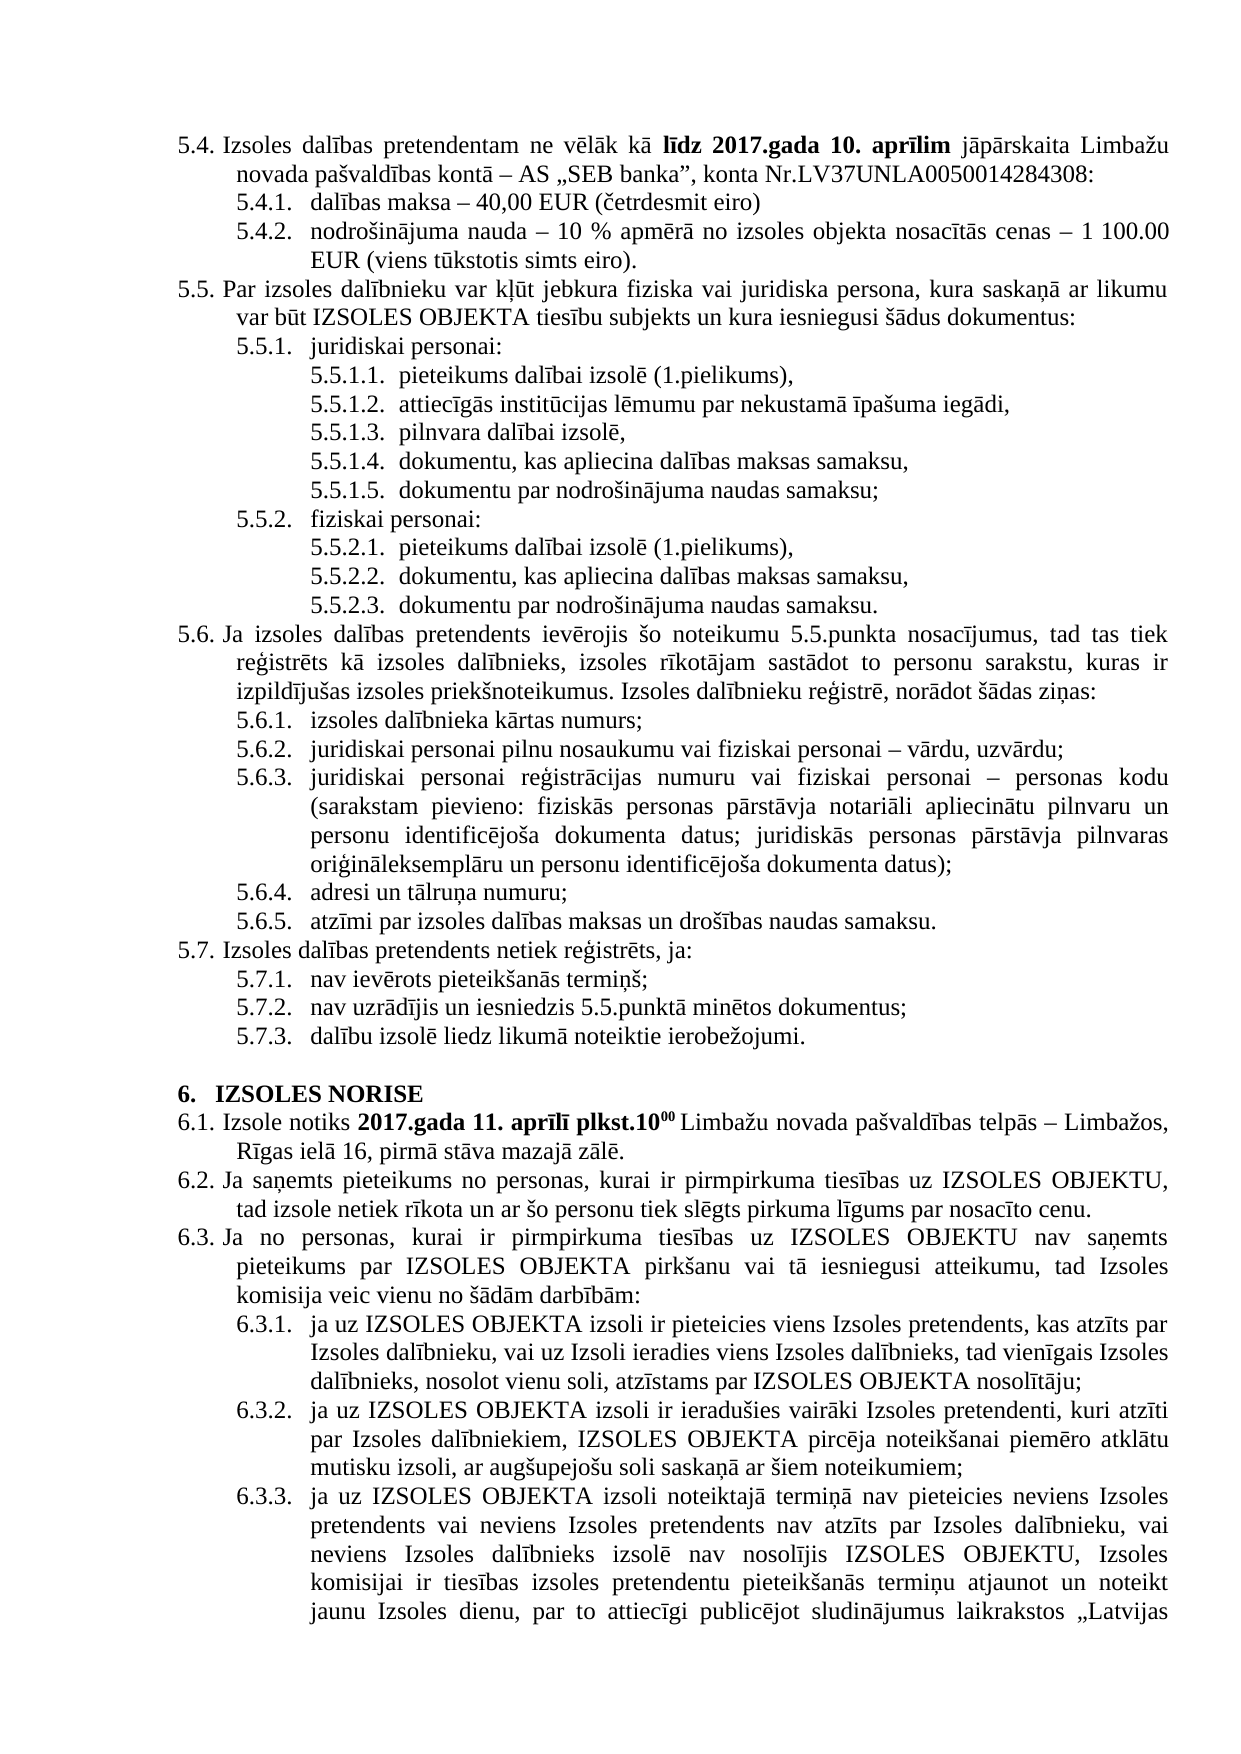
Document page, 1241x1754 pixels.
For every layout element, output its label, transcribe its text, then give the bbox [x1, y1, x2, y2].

list dokumentu, kas apliecina dalības maksas samaksu, [310, 446, 1169, 475]
list ja uz IZSOLES OBJEKTA izsoli ir pieteicies viens Izsoles pretendents, kas atzīts par Izsoles dalībnieku, vai uz Izsoli ieradies viens Izsoles dalībnieks, tad vienīgais Izsoles dalībnieks, nosolot vienu soli, atzīstams par IZSOLES OBJEKTA nosolītāju; [236, 1309, 1169, 1395]
list fiziskai personai: [236, 504, 1169, 532]
list Par izsoles dalībnieku var kļūt jebkura fiziska vai juridiska persona, kura saskaņā ar likumu var būt IZSOLES OBJEKTA tiesību subjekts un kura iesniegusi šādus dokumentus: [177, 274, 1169, 331]
list pieteikums dalībai izsolē (1.pielikums), [310, 532, 1169, 561]
list pilnvara dalībai izsolē, [310, 417, 1169, 446]
list atzīmi par izsoles dalības maksas un drošības naudas samaksu. [236, 906, 1169, 935]
list Ja no personas, kurai ir pirmpirkuma tiesības uz IZSOLES OBJEKTU nav saņemts pieteikums par IZSOLES OBJEKTA pirkšanu vai tā iesniegusi atteikumu, tad Izsoles komisija veic vienu no šādām darbībām: [177, 1222, 1169, 1309]
list adresi un tālruņa numuru; [236, 877, 1169, 906]
list dalību izsolē liedz likumā noteiktie ierobežojumi. [236, 1021, 1169, 1050]
list nav ievērots pieteikšanās termiņš; [236, 964, 1169, 992]
list dokumentu par nodrošinājuma naudas samaksu; [310, 475, 1169, 504]
list juridiskai personai reģistrācijas numuru vai fiziskai personai – personas kodu (sarakstam pievieno: fiziskās personas pārstāvja notariāli apliecinātu pilnvaru un personu identificējoša dokumenta datus; juridiskās personas pārstāvja pilnvaras oriģināleksemplāru un personu identificējoša dokumenta datus); [236, 762, 1169, 877]
list Ja izsoles dalības pretendents ievērojis šo noteikumu 5.5.punkta nosacījumus, tad tas tiek reģistrēts kā izsoles dalībnieks, izsoles rīkotājam sastādot to personu sarakstu, kuras ir izpildījušas izsoles priekšnoteikumus. Izsoles dalībnieku reģistrē, norādot šādas ziņas: [177, 619, 1169, 705]
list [236, 1481, 1169, 1625]
list Ja saņemts pieteikums no personas, kurai ir pirmpirkuma tiesības uz IZSOLES OBJEKTU, tad izsole netiek rīkota un ar šo personu tiek slēgts pirkuma līgums par nosacīto cenu. [177, 1165, 1169, 1222]
list dalības maksa – 40,00 EUR (četrdesmit eiro) [236, 187, 1169, 216]
list juridiskai personai: [236, 331, 1169, 360]
list nodrošinājuma nauda – 10 % apmērā no izsoles objekta nosacītās cenas – 1 100.00 EUR (viens tūkstotis simts eiro). [236, 216, 1169, 274]
list dokumentu, kas apliecina dalības maksas samaksu, [310, 561, 1169, 590]
list nav uzrādījis un iesniedzis 5.5.punktā minētos dokumentus; [236, 992, 1169, 1021]
list izsoles dalībnieka kārtas numurs; [236, 705, 1169, 734]
list dokumentu par nodrošinājuma naudas samaksu. [310, 590, 1169, 619]
list Izsole notiks 2017.gada 11. aprīlī plkst.1000 Limbažu novada pašvaldības telpās – Limbažos, Rīgas ielā 16, pirmā stāva mazajā zālē. [177, 1107, 1169, 1165]
list pieteikums dalībai izsolē (1.pielikums), [310, 360, 1169, 389]
list attiecīgās institūcijas lēmumu par nekustamā īpašuma iegādi, [310, 389, 1169, 417]
list ja uz IZSOLES OBJEKTA izsoli ir ieradušies vairāki Izsoles pretendenti, kuri atzīti par Izsoles dalībniekiem, IZSOLES OBJEKTA pircēja noteikšanai piemēro atklātu mutisku izsoli, ar augšupejošu soli saskaņā ar šiem noteikumiem; [236, 1395, 1169, 1481]
list juridiskai personai pilnu nosaukumu vai fiziskai personai – vārdu, uzvārdu; [236, 734, 1169, 762]
list Izsoles dalības pretendentam ne vēlāk kā līdz 2017.gada 10. aprīlim jāpārskaita Limbažu novada pašvaldības kontā – AS „SEB banka”, konta Nr.LV37UNLA0050014284308: [177, 130, 1169, 187]
list IZSOLES NORISE [177, 1079, 1169, 1107]
list Izsoles dalības pretendents netiek reģistrēts, ja: [177, 935, 1169, 964]
